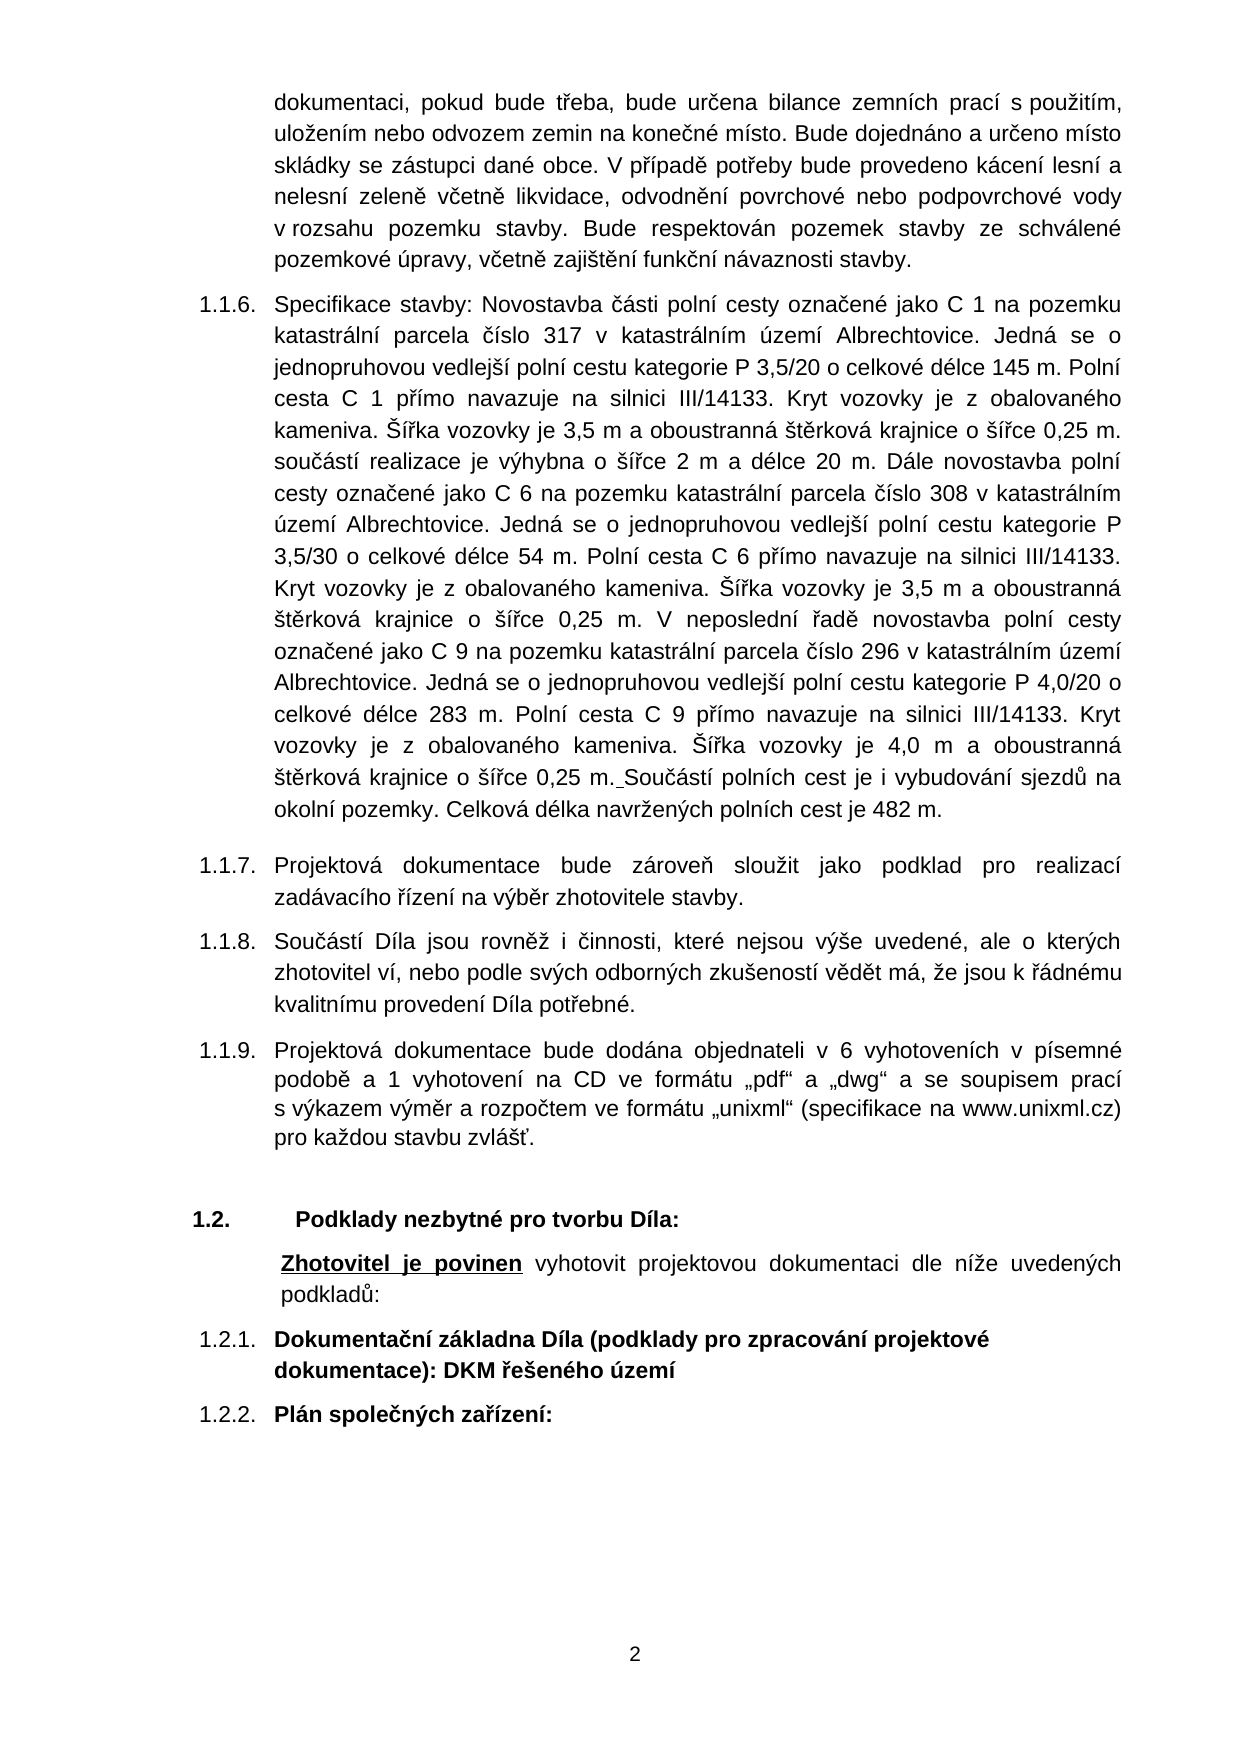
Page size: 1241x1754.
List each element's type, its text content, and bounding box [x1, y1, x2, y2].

list Součástí Díla jsou rovněž i činnosti, které nejsou výše uvedené, ale o kterých zhotovitel ví, nebo podle svých odborných zkušeností vědět má, že jsou k řádnému kvalitnímu provedení Díla potřebné. [199, 928, 1122, 1017]
list Zhotovitel je povinen vyhotovit projektovou dokumentaci dle níže uvedených podkladů: [281, 1250, 1122, 1308]
list Podklady nezbytné pro tvorbu Díla: [192, 1206, 1122, 1232]
list Projektová dokumentace bude dodána objednateli v 6 vyhotoveních v písemné podobě a 1 vyhotovení na CD ve formátu „pdf“ a „dwg“ a se soupisem prací s výkazem výměr a rozpočtem ve formátu „unixml“ (specifikace na www.unixml.cz) pro každou stavbu zvlášť. [199, 1035, 1122, 1152]
list Projektová dokumentace bude zároveň sloužit jako podklad pro realizací zadávacího řízení na výběr zhotovitele stavby. [199, 852, 1122, 910]
list Specifikace stavby: Novostavba části polní cesty označené jako C 1 na pozemku katastrální parcela číslo 317 v katastrálním území Albrechtovice. Jedná se o jednopruhovou vedlejší polní cestu kategorie P 3,5/20 o celkové délce 145 m. Polní cesta C 1 přímo navazuje na silnici III/14133. Kryt vozovky je z obalovaného kameniva. Šířka vozovky je 3,5 m a oboustranná štěrková krajnice o šířce 0,25 m. součástí realizace je výhybna o šířce 2 m a délce 20 m. Dále novostavba polní cesty označené jako C 6 na pozemku katastrální parcela číslo 308 v katastrálním území Albrechtovice. Jedná se o jednopruhovou vedlejší polní cestu kategorie P 3,5/30 o celkové délce 54 m. Polní cesta C 6 přímo navazuje na silnici III/14133. Kryt vozovky je z obalovaného kameniva. Šířka vozovky je 3,5 m a oboustranná štěrková krajnice o šířce 0,25 m. V neposlední řadě novostavba polní cesty označené jako C 9 na pozemku katastrální parcela číslo 296 v katastrálním území Albrechtovice. Jedná se o jednopruhovou vedlejší polní cestu kategorie P 4,0/20 o celkové délce 283 m. Polní cesta C 9 přímo navazuje na silnici III/14133. Kryt vozovky je z obalovaného kameniva. Šířka vozovky je 4,0 m a oboustranná štěrková krajnice o šířce 0,25 m. Součástí polních cest je i vybudování sjezdů na okolní pozemky. Celková délka navržených polních cest je 482 m. [199, 291, 1122, 822]
list Dokumentační základna Díla (podklady pro zpracování projektové dokumentace): DKM řešeného území [199, 1326, 1122, 1383]
list Plán společných zařízení: [199, 1401, 1122, 1427]
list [199, 89, 1122, 273]
